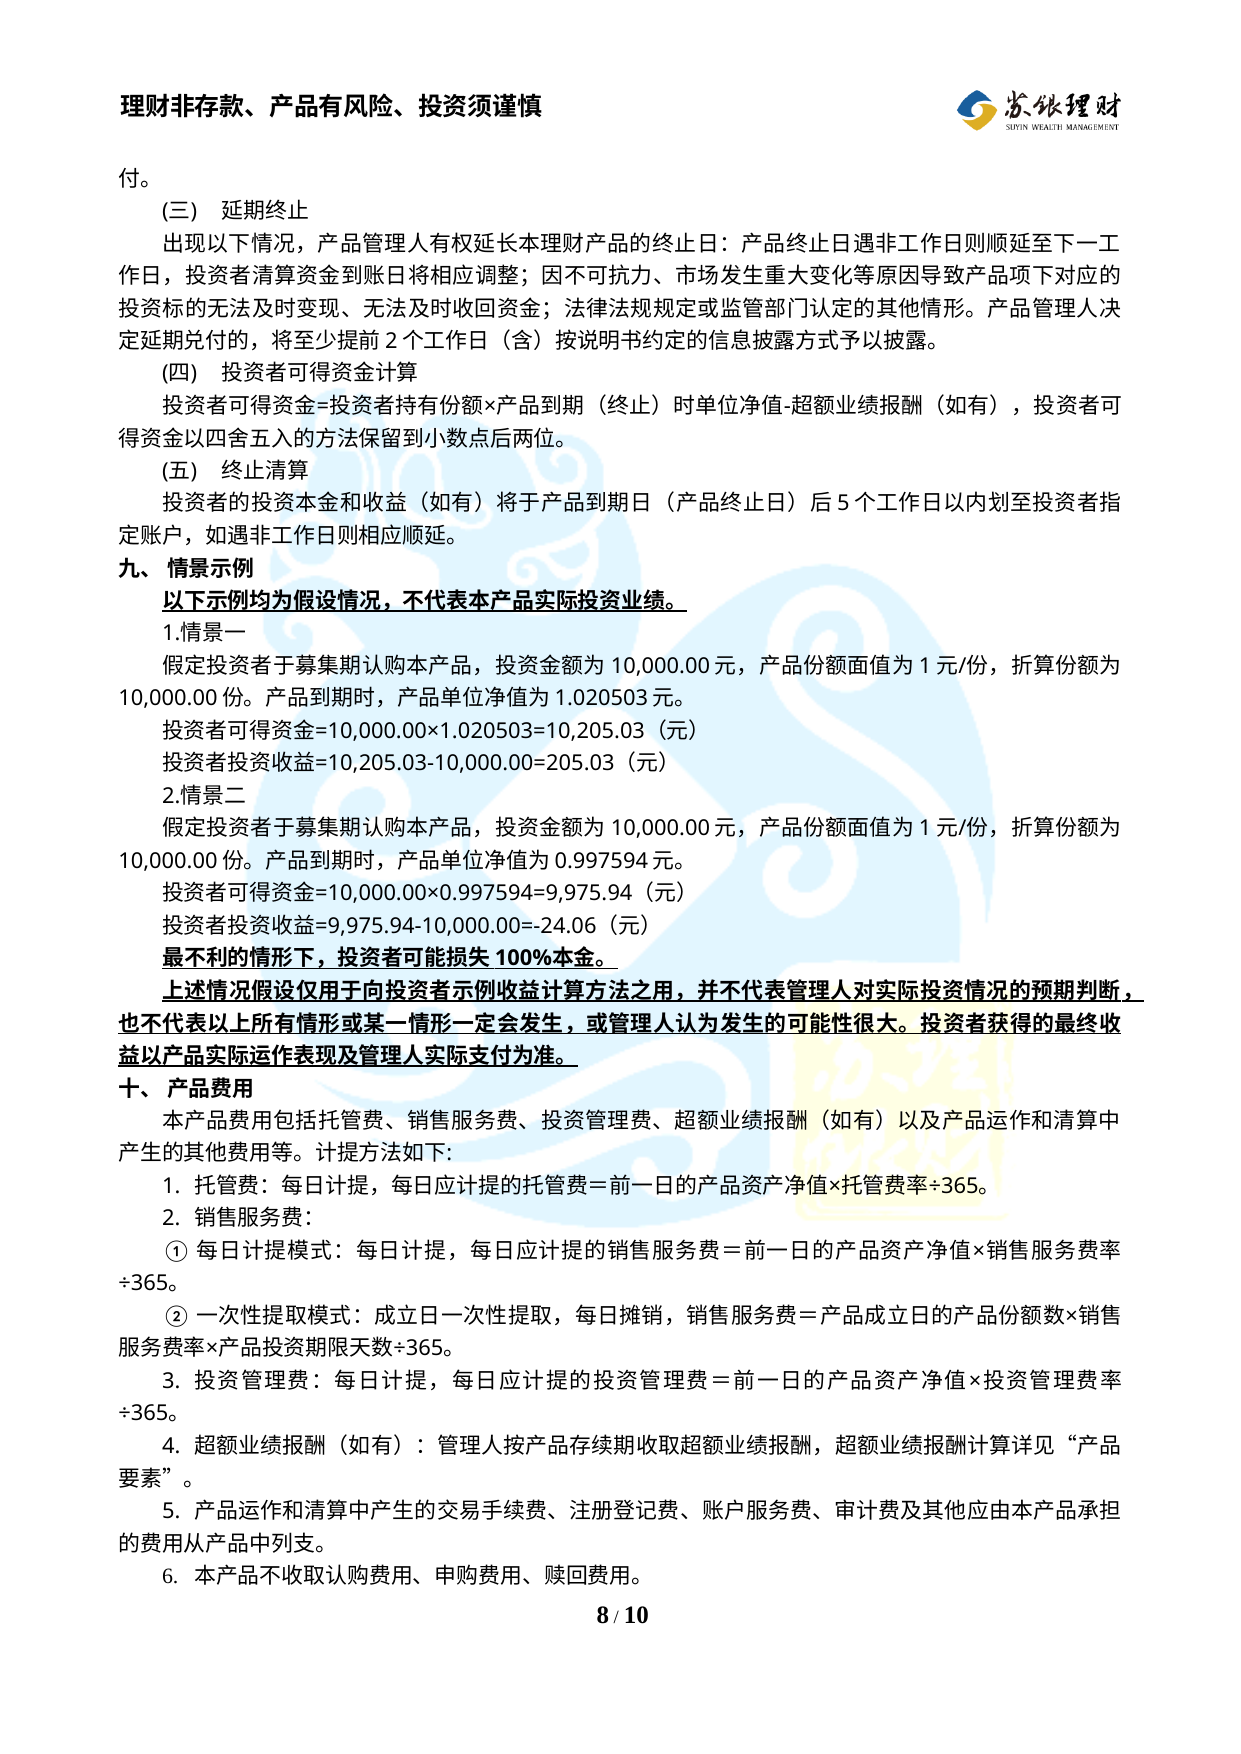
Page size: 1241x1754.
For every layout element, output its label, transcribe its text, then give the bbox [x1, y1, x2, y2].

text 投资者可得资金=10,000.00×0.997594=9,975.94（元） [118, 875, 1122, 908]
text 投资者可得资金=10,000.00×1.020503=10,205.03（元） [118, 713, 1122, 745]
list 投资者可得资金计算 [118, 355, 1122, 388]
list 销售服务费： [118, 1200, 1122, 1233]
text 最不利的情形下，投资者可能损失100%本金。 [118, 940, 1122, 973]
list 上述情况假设仅用于向投资者示例收益计算方法之用，并不代表管理人对实际投资情况的预期判断，也不代表以上所有情形或某一情形一定会发生，或管理人认为发生的可能性很大。投资者获得的最终收益以产品实际运作表现及管理人实际支付为准。 [118, 973, 1122, 1070]
text 假定投资者于募集期认购本产品，投资金额为10,000.00元，产品份额面值为1元/份，折算份额为10,000.00份。产品到期时，产品单位净值为0.997594元。 [118, 810, 1122, 875]
picture [932, 72, 1151, 143]
list ①每日计提模式：每日计提，每日应计提的销售服务费＝前一日的产品资产净值×销售服务费率÷365。 [118, 1233, 1122, 1298]
list 托管费：每日计提，每日应计提的托管费＝前一日的产品资产净值×托管费率÷365。 [118, 1168, 1122, 1200]
text 投资者可得资金=投资者持有份额×产品到期（终止）时单位净值-超额业绩报酬（如有），投资者可得资金以四舍五入的方法保留到小数点后两位。 [118, 388, 1122, 453]
text 2.情景二 [118, 778, 1122, 810]
list 超额业绩报酬（如有）：管理人按产品存续期收取超额业绩报酬，超额业绩报酬计算详见“产品要素”。 [118, 1428, 1122, 1493]
list 投资管理费：每日计提，每日应计提的投资管理费＝前一日的产品资产净值×投资管理费率÷365。 [118, 1363, 1122, 1428]
list 产品运作和清算中产生的交易手续费、注册登记费、账户服务费、审计费及其他应由本产品承担的费用从产品中列支。 [118, 1493, 1122, 1558]
text 出现以下情况，产品管理人有权延长本理财产品的终止日：产品终止日遇非工作日则顺延至下一工作日，投资者清算资金到账日将相应调整；因不可抗力、市场发生重大变化等原因导致产品项下对应的投资标的无法及时变现、无法及时收回资金；法律法规规定或监管部门认定的其他情形。产品管理人决定延期兑付的，将至少提前2个工作日（含）按说明书约定的信息披露方式予以披露。 [118, 225, 1122, 355]
list 终止清算 [118, 453, 1122, 485]
list 本产品费用包括托管费、销售服务费、投资管理费、超额业绩报酬（如有）以及产品运作和清算中产生的其他费用等。计提方法如下: [118, 1103, 1122, 1168]
text 假定投资者于募集期认购本产品，投资金额为10,000.00元，产品份额面值为1元/份，折算份额为10,000.00份。产品到期时，产品单位净值为1.020503元。 [118, 648, 1122, 713]
text 投资者投资收益=10,205.03-10,000.00=205.03（元） [118, 745, 1122, 778]
list 情景示例 [118, 550, 1122, 583]
text 投资者投资收益=9,975.94-10,000.00=-24.06（元） [118, 908, 1122, 940]
list 本产品不收取认购费用、申购费用、赎回费用。 [118, 1558, 1122, 1590]
text 投资者的投资本金和收益（如有）将于产品到期日（产品终止日）后5个工作日以内划至投资者指定账户，如遇非工作日则相应顺延。 [118, 485, 1122, 550]
list 延期终止 [118, 193, 1122, 225]
text 以下示例均为假设情况，不代表本产品实际投资业绩。 [118, 583, 1122, 615]
text ②一次性提取模式：成立日一次性提取，每日摊销，销售服务费＝产品成立日的产品份额数×销售服务费率×产品投资期限天数÷365。 [118, 1298, 1122, 1363]
text 1.情景一 [118, 615, 1122, 648]
text 投资者持有本理财产品至产品到期日，投资者的投资本金和收益（如有）将在产品到期后一次性支付。 [118, 160, 1122, 193]
list 产品费用 [118, 1070, 1122, 1103]
